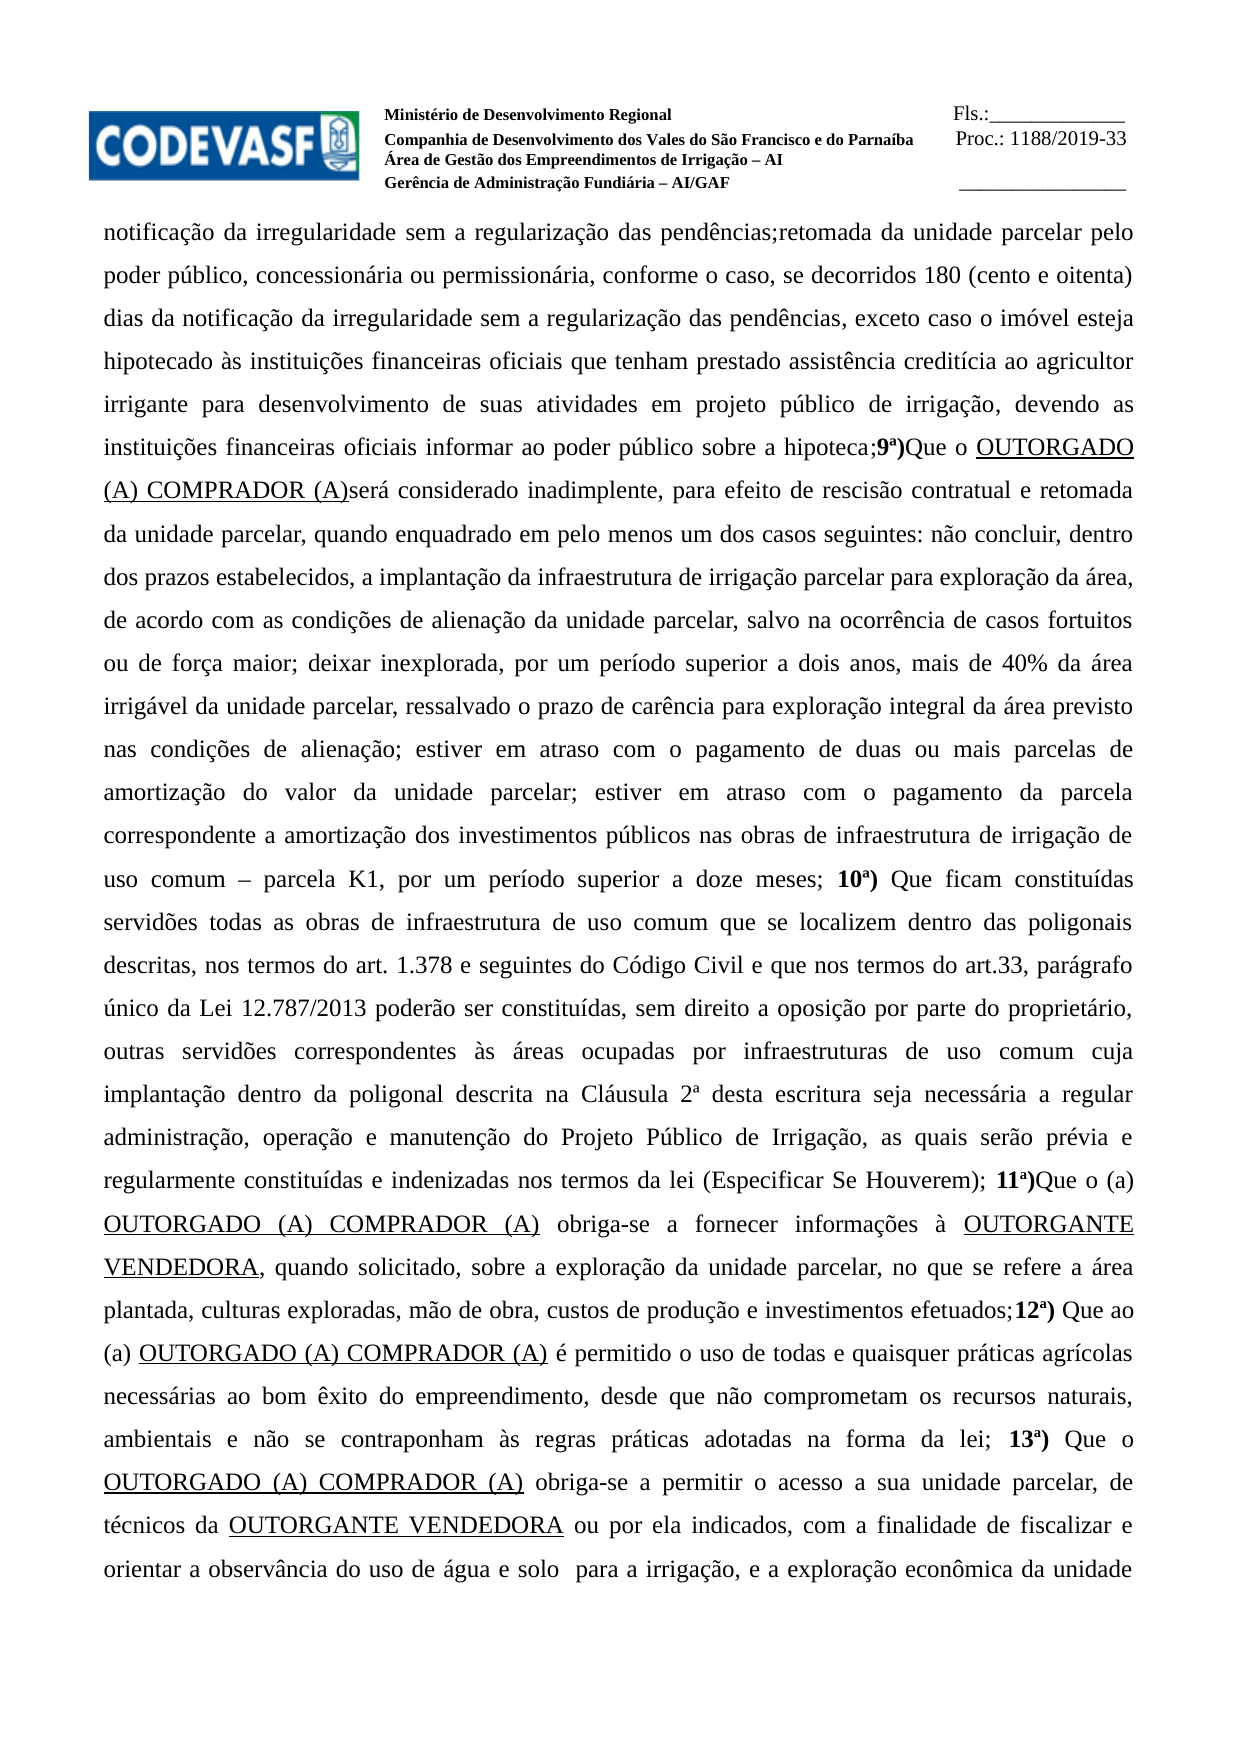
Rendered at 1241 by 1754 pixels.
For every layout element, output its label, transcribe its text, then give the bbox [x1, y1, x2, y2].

picture [88, 111, 361, 183]
